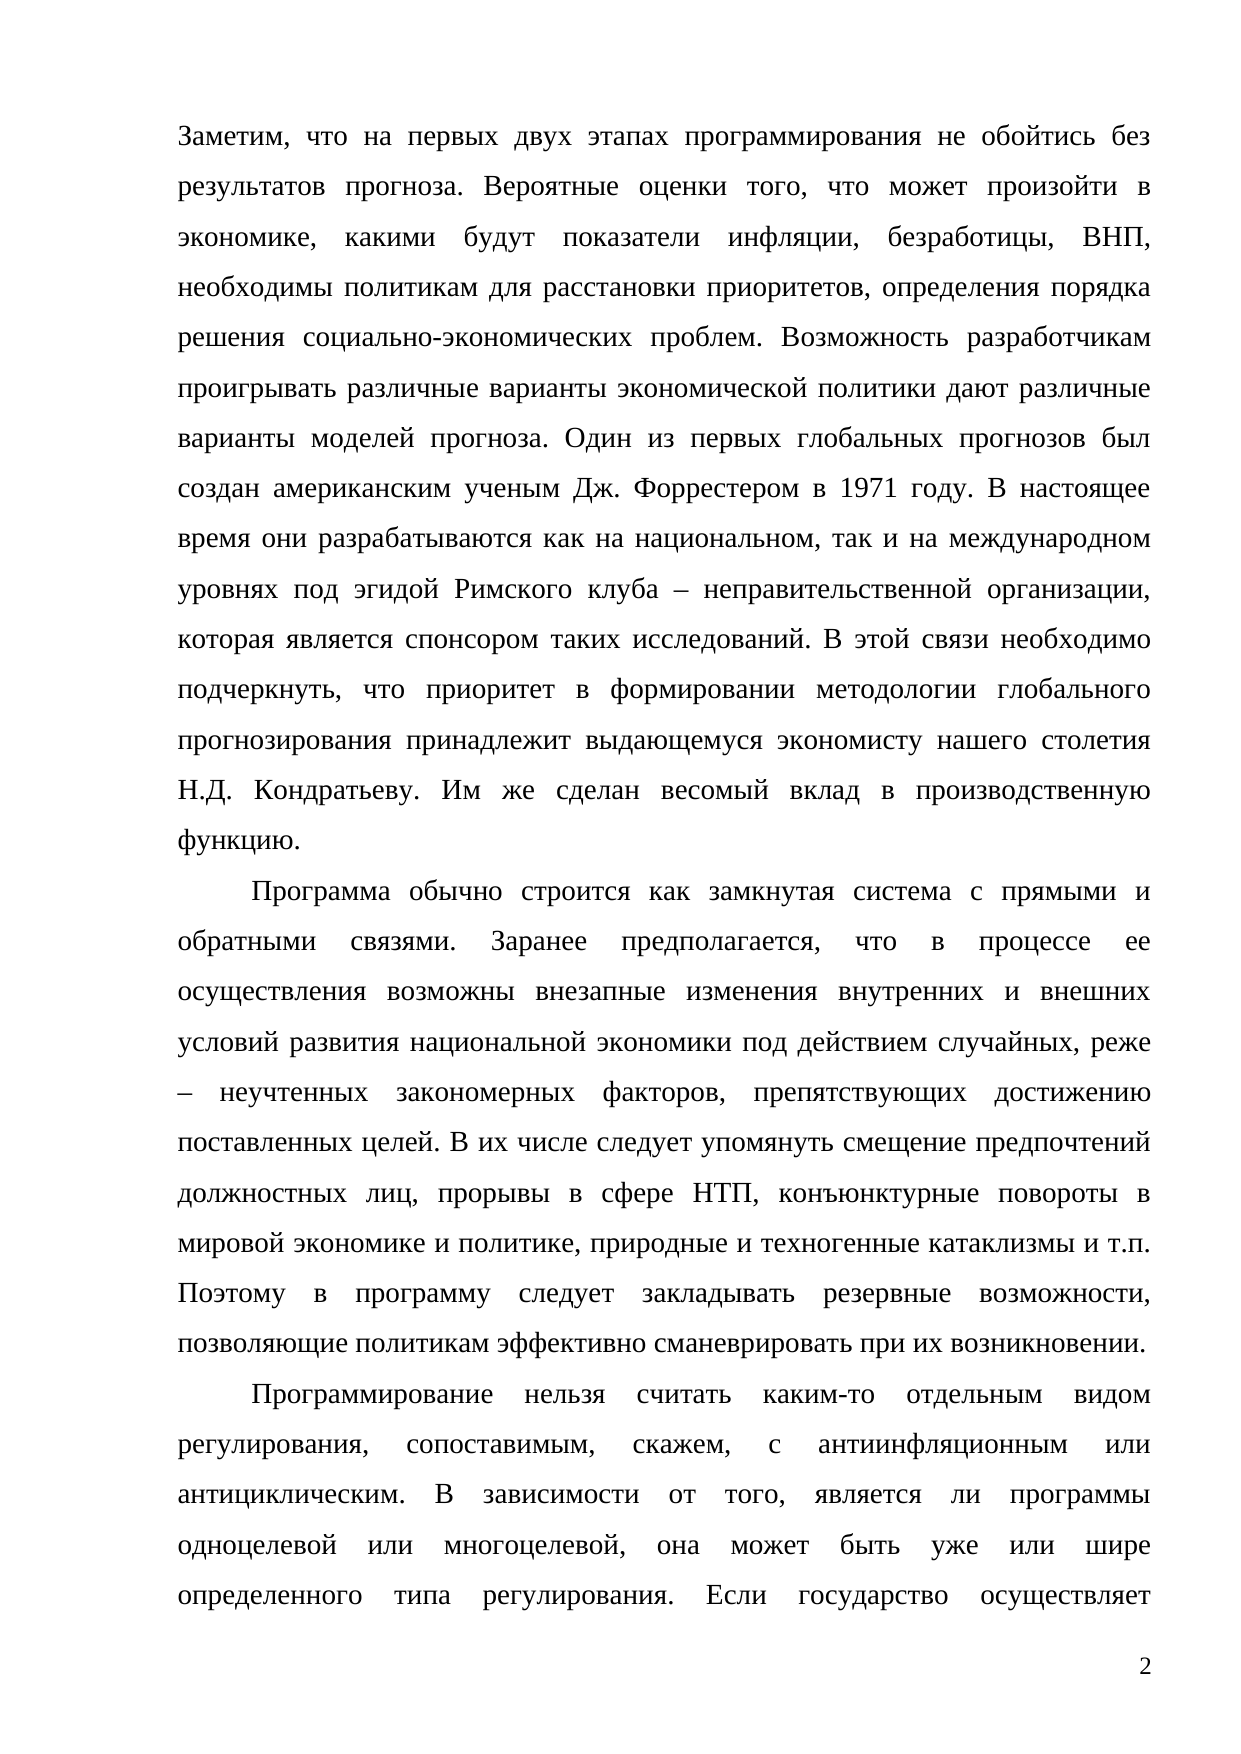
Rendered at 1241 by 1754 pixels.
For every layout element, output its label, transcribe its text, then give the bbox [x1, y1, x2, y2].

text Программа обычно строится как замкнутая система с прямыми и обратными связями. Заранее предполагается, что в процессе ее осуществления возможны внезапные изменения внутренних и внешних условий развития национальной экономики под действием случайных, реже – неучтенных закономерных факторов, препятствующих достижению поставленных целей. В их числе следует упомянуть смещение предпочтений должностных лиц, прорывы в сфере НТП, конъюнктурные повороты в мировой экономике и политике, природные и техногенные катаклизмы и т.п. Поэтому в программу следует закладывать резервные возможности, позволяющие политикам эффективно сманеврировать при их возникновении. [177, 873, 1152, 1359]
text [177, 1376, 1152, 1611]
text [177, 118, 1152, 856]
